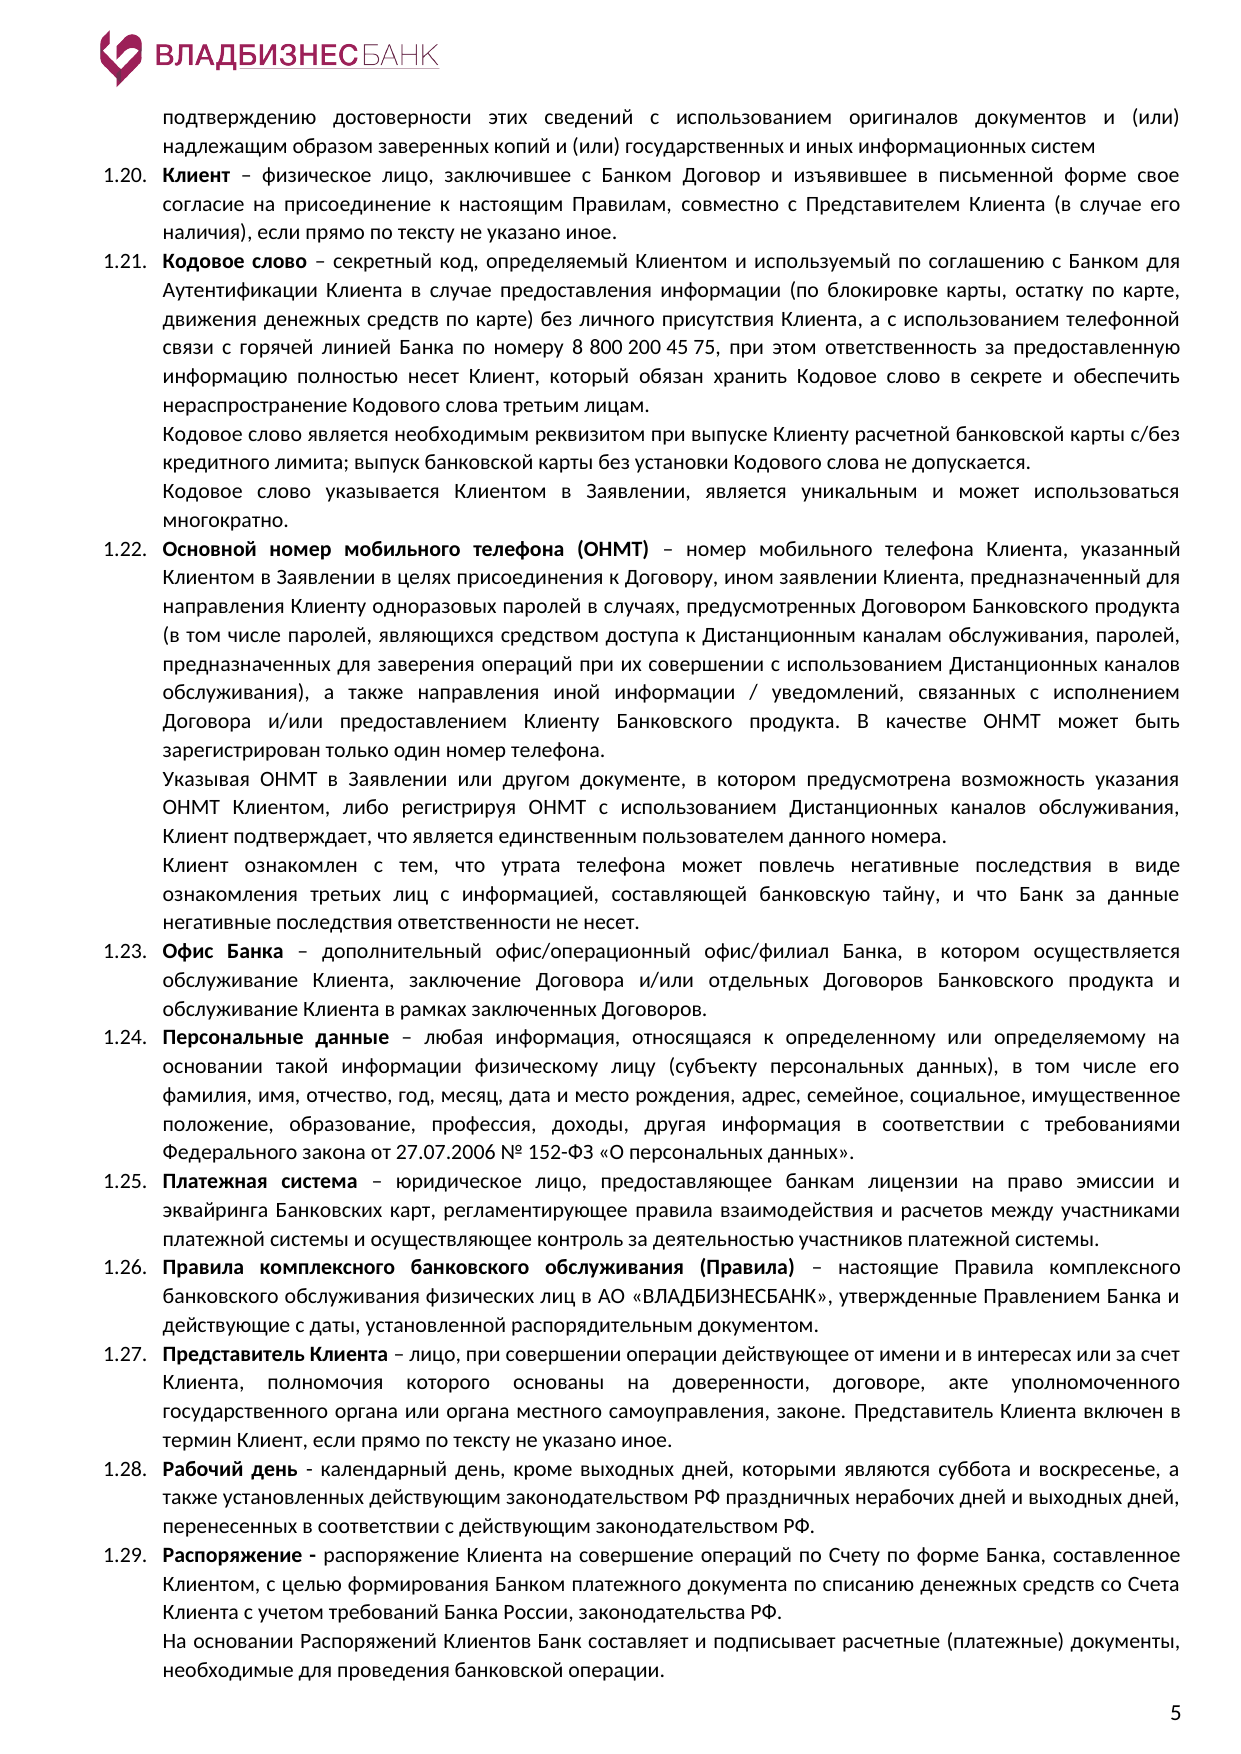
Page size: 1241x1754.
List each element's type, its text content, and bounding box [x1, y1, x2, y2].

list Рабочий день - календарный день, кроме выходных дней, которыми являются суббота и воскресенье, а также установленных действующим законодательством РФ праздничных нерабочих дней и выходных дней, перенесенных в соответствии с действующим законодательством РФ. [103, 1455, 1181, 1539]
list Клиент ознакомлен с тем, что утрата телефона может повлечь негативные последствия в виде ознакомления третьих лиц с информацией, составляющей банковскую тайну, и что Банк за данные негативные последствия ответственности не несет. [162, 851, 1181, 935]
list Кодовое слово указывается Клиентом в Заявлении, является уникальным и может использоваться многократно. [162, 477, 1181, 533]
list Кодовое слово является необходимым реквизитом при выпуске Клиенту расчетной банковской карты с/без кредитного лимита; выпуск банковской карты без установки Кодового слова не допускается. [162, 420, 1181, 475]
list Офис Банка – дополнительный офис/операционный офис/филиал Банка, в котором осуществляется обслуживание Клиента, заключение Договора и/или отдельных Договоров Банковского продукта и обслуживание Клиента в рамках заключенных Договоров. [103, 937, 1181, 1021]
list Представитель Клиента – лицо, при совершении операции действующее от имени и в интересах или за счет Клиента, полномочия которого основаны на доверенности, договоре, акте уполномоченного государственного органа или органа местного самоуправления, законе. Представитель Клиента включен в термин Клиент, если прямо по тексту не указано иное. [103, 1340, 1181, 1453]
list Распоряжение - распоряжение Клиента на совершение операций по Счету по форме Банка, составленное Клиентом, с целью формирования Банком платежного документа по списанию денежных средств со Счета Клиента с учетом требований Банка России, законодательства РФ. [103, 1541, 1181, 1625]
list Платежная система – юридическое лицо, предоставляющее банкам лицензии на право эмиссии и эквайринга Банковских карт, регламентирующее правила взаимодействия и расчетов между участниками платежной системы и осуществляющее контроль за деятельностью участников платежной системы. [103, 1167, 1181, 1251]
list Указывая ОНМТ в Заявлении или другом документе, в котором предусмотрена возможность указания ОНМТ Клиентом, либо регистрируя ОНМТ с использованием Дистанционных каналов обслуживания, Клиент подтверждает, что является единственным пользователем данного номера. [162, 765, 1181, 849]
list Кодовое слово – секретный код, определяемый Клиентом и используемый по соглашению с Банком для Аутентификации Клиента в случае предоставления информации (по блокировке карты, остатку по карте, движения денежных средств по карте) без личного присутствия Клиента, а с использованием телефонной связи с горячей линией Банка по номеру 8 800 200 45 75, при этом ответственность за предоставленную информацию полностью несет Клиент, который обязан хранить Кодовое слово в секрете и обеспечить нераспространение Кодового слова третьим лицам. [103, 247, 1181, 418]
list Правила комплексного банковского обслуживания (Правила) – настоящие Правила комплексного банковского обслуживания физических лиц в АО «ВЛАДБИЗНЕСБАНК», утвержденные Правлением Банка и действующие с даты, установленной распорядительным документом. [103, 1253, 1181, 1338]
list Основной номер мобильного телефона (ОНМТ) – номер мобильного телефона Клиента, указанный Клиентом в Заявлении в целях присоединения к Договору, ином заявлении Клиента, предназначенный для направления Клиенту одноразовых паролей в случаях, предусмотренных Договором Банковского продукта (в том числе паролей, являющихся средством доступа к Дистанционным каналам обслуживания, паролей, предназначенных для заверения операций при их совершении с использованием Дистанционных каналов обслуживания), а также направления иной информации / уведомлений, связанных с исполнением Договора и/или предоставлением Клиенту Банковского продукта. В качестве ОНМТ может быть зарегистрирован только один номер телефона. [103, 535, 1181, 763]
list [103, 103, 1181, 159]
list Клиент – физическое лицо, заключившее с Банком Договор и изъявившее в письменной форме свое согласие на присоединение к настоящим Правилам, совместно с Представителем Клиента (в случае его наличия), если прямо по тексту не указано иное. [103, 161, 1181, 245]
list Персональные данные – любая информация, относящаяся к определенному или определяемому на основании такой информации физическому лицу (субъекту персональных данных), в том числе его фамилия, имя, отчество, год, месяц, дата и место рождения, адрес, семейное, социальное, имущественное положение, образование, профессия, доходы, другая информация в соответствии с требованиями Федерального закона от 27.07.2006 № 152-ФЗ «О персональных данных». [103, 1023, 1181, 1165]
list На основании Распоряжений Клиентов Банк составляет и подписывает расчетные (платежные) документы, необходимые для проведения банковской операции. [162, 1627, 1181, 1683]
picture [59, 29, 480, 89]
